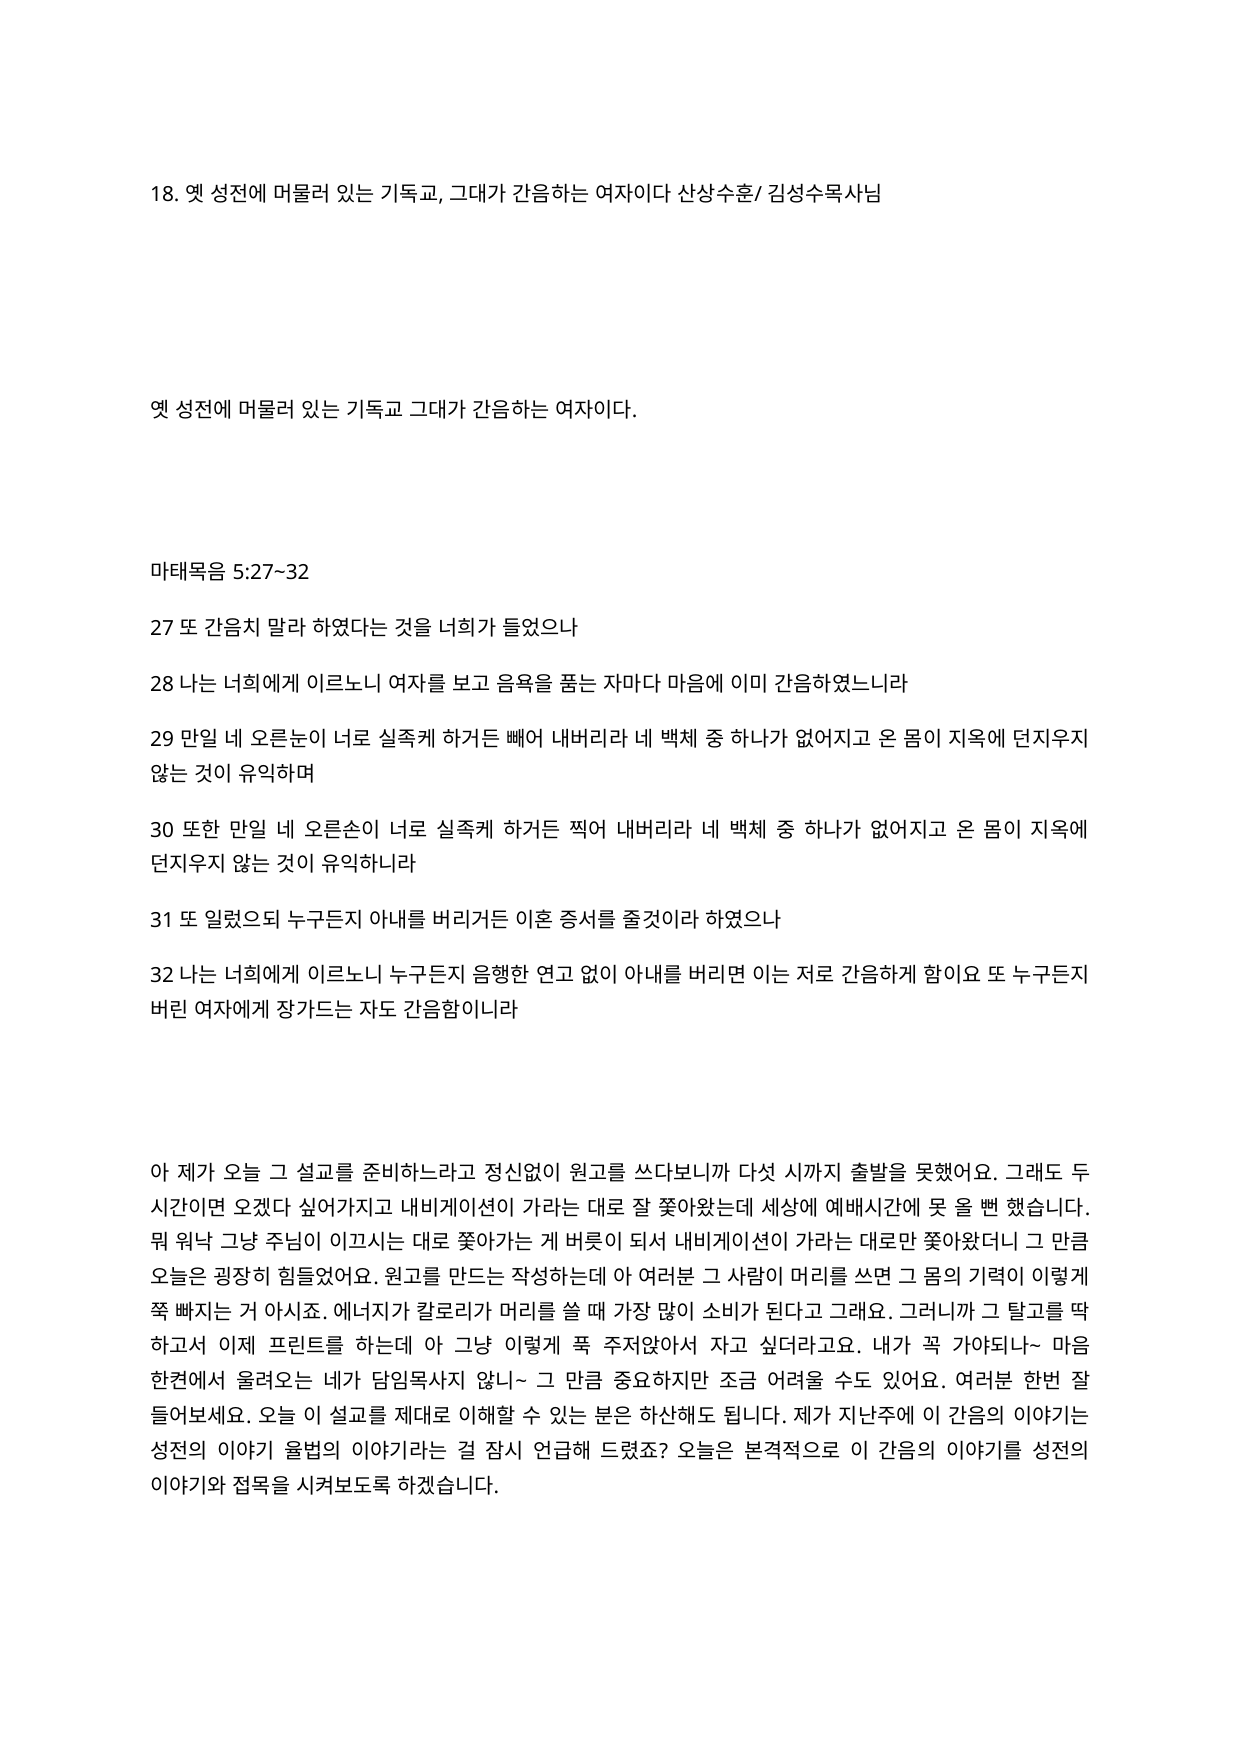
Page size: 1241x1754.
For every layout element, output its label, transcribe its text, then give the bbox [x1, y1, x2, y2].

text 29 만일 네 오른눈이 너로 실족케 하거든 빼어 내버리라 네 백체 중 하나가 없어지고 온 몸이 지옥에 던지우지 않는 것이 유익하며 [150, 722, 1090, 787]
text 28 나는 너희에게 이르노니 여자를 보고 음욕을 품는 자마다 마음에 이미 간음하였느니라 [150, 667, 1090, 697]
text 30 또한 만일 네 오른손이 너로 실족케 하거든 찍어 내버리라 네 백체 중 하나가 없어지고 온 몸이 지옥에 던지우지 않는 것이 유익하니라 [150, 813, 1090, 878]
text 18. 옛 성전에 머물러 있는 기독교, 그대가 간음하는 여자이다 산상수훈/ 김성수목사님 [150, 177, 1090, 207]
text 마태목음 5:27~32 [150, 556, 1090, 586]
text 옛 성전에 머물러 있는 기독교 그대가 간음하는 여자이다. [150, 393, 1090, 423]
text 아 제가 오늘 그 설교를 준비하느라고 정신없이 원고를 쓰다보니까 다섯 시까지 출발을 못했어요. 그래도 두 시간이면 오겠다 싶어가지고 내비게이션이 가라는 대로 잘 쫓아왔는데 세상에 예배시간에 못 올 뻔 했습니다. 뭐 워낙 그냥 주님이 이끄시는 대로 쫓아가는 게 버릇이 되서 내비게이션이 가라는 대로만 쫓아왔더니 그 만큼 오늘은 굉장히 힘들었어요. 원고를 만드는 작성하는데 아 여러분 그 사람이 머리를 쓰면 그 몸의 기력이 이렇게 쭉 빠지는 거 아시죠. 에너지가 칼로리가 머리를 쓸 때 가장 많이 소비가 된다고 그래요. 그러니까 그 탈고를 딱 하고서 이제 프린트를 하는데 아 그냥 이렇게 푹 주저앉아서 자고 싶더라고요. 내가 꼭 가야되나~ 마음 한켠에서 울려오는 네가 담임목사지 않니~ 그 만큼 중요하지만 조금 어려울 수도 있어요. 여러분 한번 잘 들어보세요. 오늘 이 설교를 제대로 이해할 수 있는 분은 하산해도 됩니다. 제가 지난주에 이 간음의 이야기는 성전의 이야기 율법의 이야기라는 걸 잠시 언급해 드렸죠? 오늘은 본격적으로 이 간음의 이야기를 성전의 이야기와 접목을 시켜보도록 하겠습니다. [150, 1156, 1090, 1499]
text 31 또 일렀으되 누구든지 아내를 버리거든 이혼 증서를 줄것이라 하였으나 [150, 903, 1090, 933]
text 27 또 간음치 말라 하였다는 것을 너희가 들었으나 [150, 611, 1090, 642]
text 32 나는 너희에게 이르노니 누구든지 음행한 연고 없이 아내를 버리면 이는 저로 간음하게 함이요 또 누구든지 버린 여자에게 장가드는 자도 간음함이니라 [150, 959, 1090, 1024]
